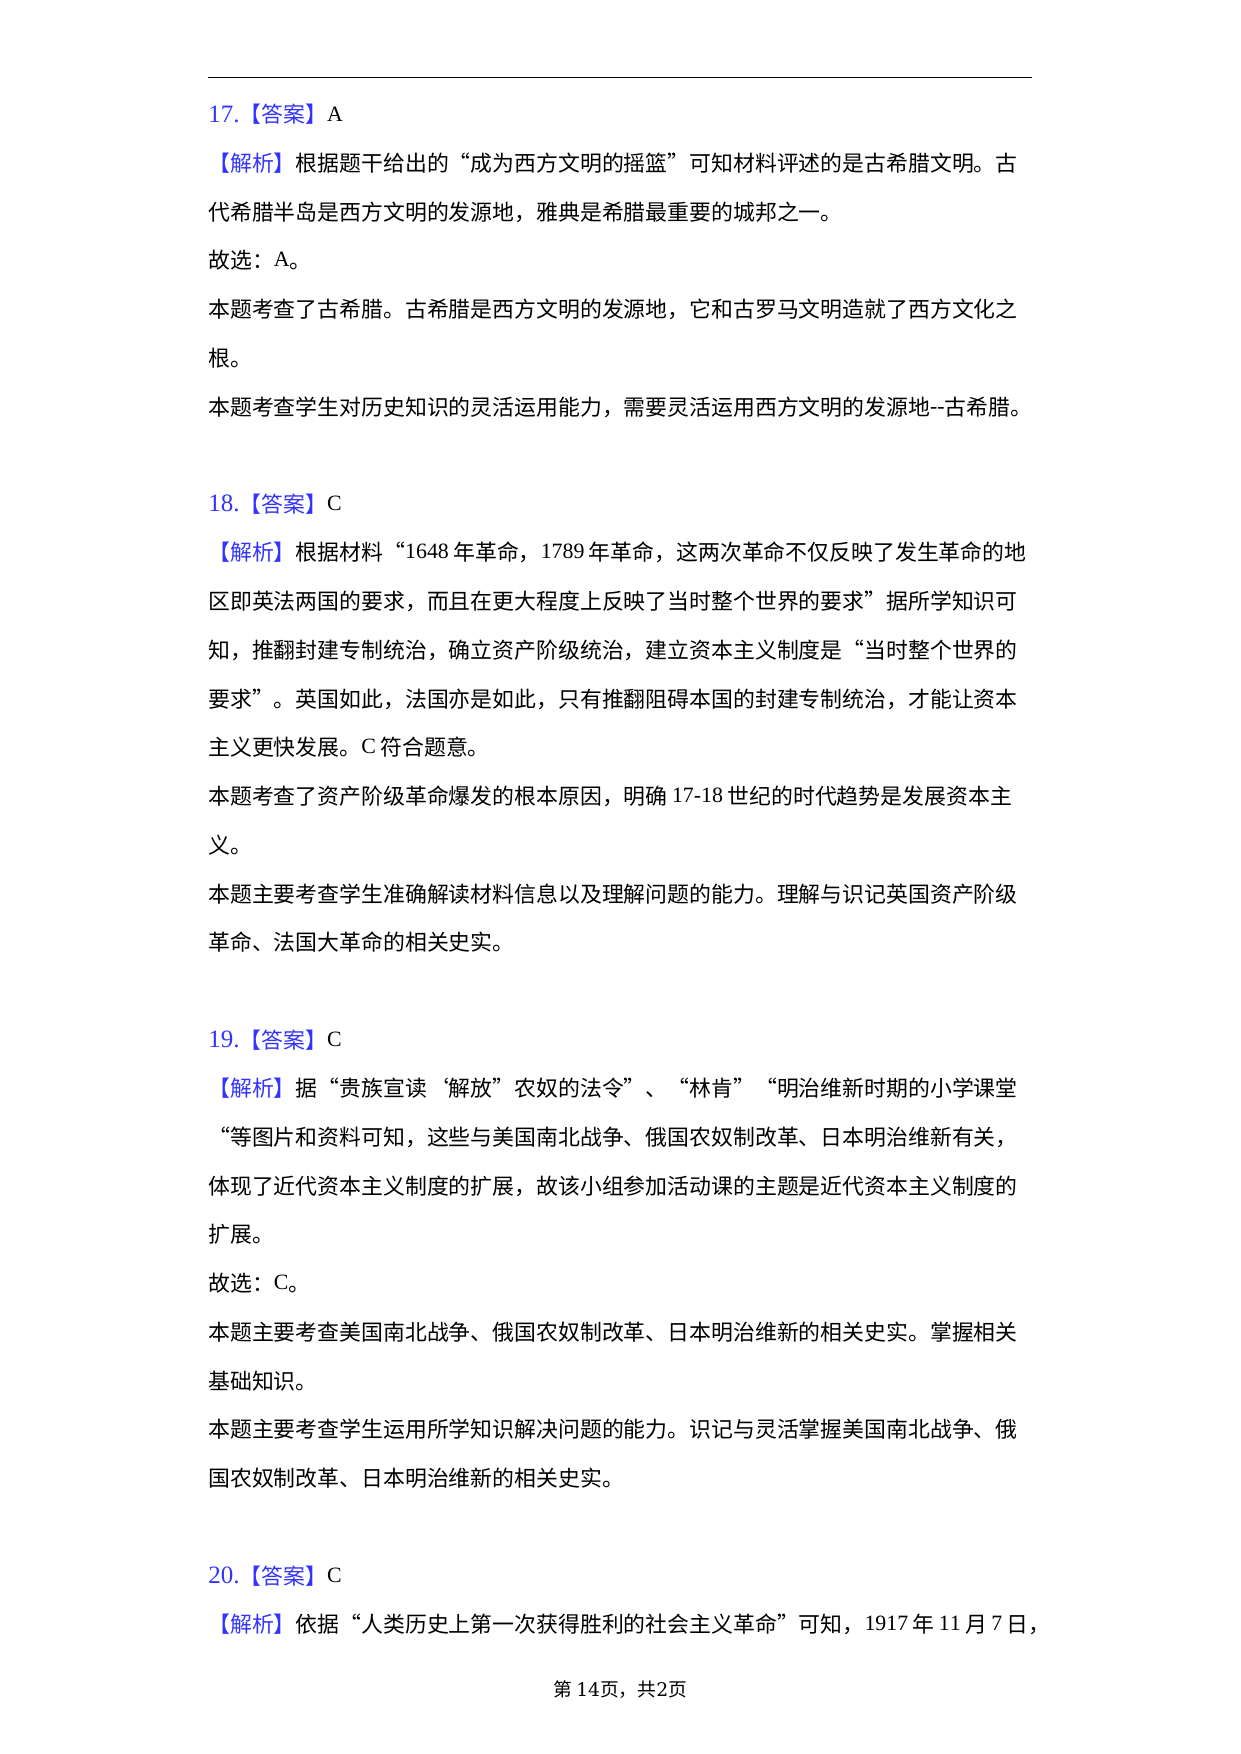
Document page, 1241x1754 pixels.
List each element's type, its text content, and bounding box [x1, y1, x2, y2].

list 18.【答案】C [208, 487, 1032, 519]
list 【解析】根据材料“1648年革命，1789年革命，这两次革命不仅反映了发生革命的地区即英法两国的要求，而且在更大程度上反映了当时整个世界的要求”据所学知识可知，推翻封建专制统治，确立资产阶级统治，建立资本主义制度是“当时整个世界的要求”。英国如此，法国亦是如此，只有推翻阻碍本国的封建专制统治，才能让资本主义更快发展。C符合题意。 本题考查了资产阶级革命爆发的根本原因，明确17-18世纪的时代趋势是发展资本主义。 本题主要考查学生准确解读材料信息以及理解问题的能力。理解与识记英国资产阶级革命、法国大革命的相关史实。 [208, 535, 1032, 1006]
list 【解析】据“贵族宣读‘解放”农奴的法令”、“林肯”“明治维新时期的小学课堂“等图片和资料可知，这些与美国南北战争、俄国农奴制改革、日本明治维新有关，体现了近代资本主义制度的扩展，故该小组参加活动课的主题是近代资本主义制度的扩展。 故选：C。 本题主要考查美国南北战争、俄国农奴制改革、日本明治维新的相关史实。掌握相关基础知识。 本题主要考查学生运用所学知识解决问题的能力。识记与灵活掌握美国南北战争、俄国农奴制改革、日本明治维新的相关史实。 [208, 1071, 1032, 1542]
list 19.【答案】C [208, 1022, 1032, 1055]
list 20.【答案】C [208, 1558, 1032, 1591]
list 17.【答案】A [208, 97, 1032, 129]
list 【解析】根据题干给出的“成为西方文明的摇篮”可知材料评述的是古希腊文明。古代希腊半岛是西方文明的发源地，雅典是希腊最重要的城邦之一。 故选：A。 本题考查了古希腊。古希腊是西方文明的发源地，它和古罗马文明造就了西方文化之根。 本题考查学生对历史知识的灵活运用能力，需要灵活运用西方文明的发源地--古希腊。 [208, 145, 1032, 470]
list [208, 1607, 1032, 1639]
